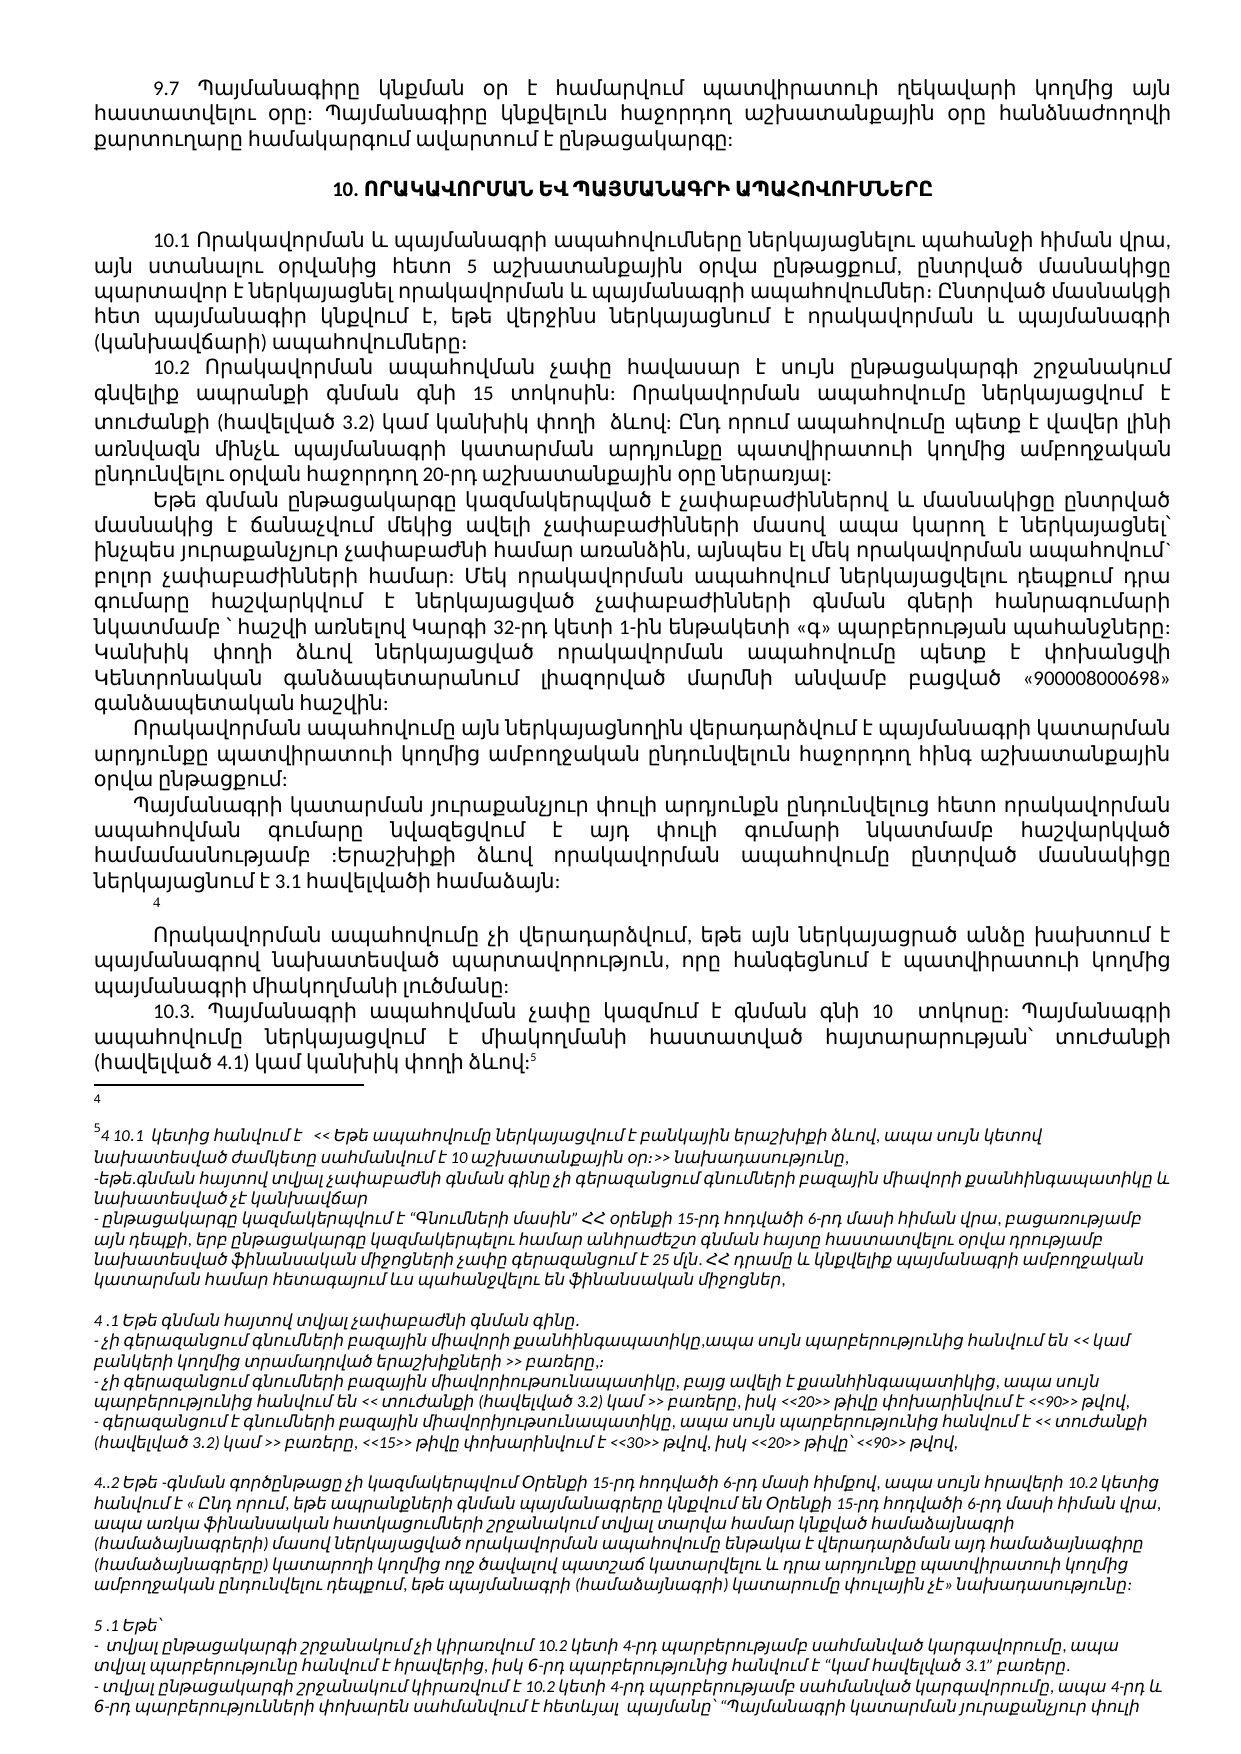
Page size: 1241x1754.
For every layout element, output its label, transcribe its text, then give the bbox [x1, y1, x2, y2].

text Որակավորման ապահովումը այն ներկայացնողին վերադարձվում է պայմանագրի կատարման արդյունքը պատվիրատուի կողմից ամբողջական ընդունվելուն հաջորդող հինգ աշխատանքային օրվա ընթացքում: [94, 716, 1171, 792]
text 10. ՈՐԱԿԱՎՈՐՄԱՆ ԵՎ ՊԱՅՄԱՆԱԳՐԻ ԱՊԱՀՈՎՈՒՄՆԵՐԸ [94, 177, 1171, 202]
text Պայմանագրի կատարման յուրաքանչյուր փուլի արդյունքն ընդունվելուց հետո որակավորման ապահովման գումարը նվազեցվում է այդ փուլի գումարի նկատմամբ հաշվարկված համամասնությամբ :Երաշխիքի ձևով որակավորման ապահովումը ընտրված մասնակիցը ներկայացնում է 3.1 հավելվածի համաձայն: [94, 792, 1171, 893]
text 10.3. Պայմանագրի ապահովման չափը կազմում է գնման գնի 10 տոկոսը: Պայմանագրի ապահովումը ներկայացվում է միակողմանի հաստատված հայտարարության՝ տուժանքի (հավելված 4.1) կամ կանխիկ փողի ձևով: [94, 998, 1171, 1075]
text Որակավորման ապահովումը չի վերադարձվում, եթե այն ներկայացրած անձը խախտում է պայմանագրով նախատեսված պարտավորություն, որը հանգեցնում է պատվիրատուի կողմից պայմանագրի միակողմանի լուծմանը: [94, 922, 1171, 998]
text 10.2 Որակավորման ապահովման չափը հավասար է սույն ընթացակարգի շրջանակում գնվելիք ապրանքի գնման գնի 15 տոկոսին: Որակավորման ապահովումը ներկայացվում է տուժանքի (հավելված 3.2) կամ կանխիկ փողի ձևով: Ընդ որում ապահովումը պետք է վավեր լինի առնվազն մինչև պայմանագրի կատարման արդյունքը պատվիրատուի կողմից ամբողջական ընդունվելու օրվան հաջորդող 20-րդ աշխատանքային օրը ներառյալ: [94, 354, 1171, 487]
text Եթե գնման ընթացակարգը կազմակերպված է չափաբաժիններով և մասնակիցը ընտրված մասնակից է ճանաչվում մեկից ավելի չափաբաժինների մասով ապա կարող է ներկայացնել՝ ինչպես յուրաքանչյուր չափաբաժնի համար առանձին, այնպես էլ մեկ որակավորման ապահովում` բոլոր չափաբաժինների համար: Մեկ որակավորման ապահովում ներկայացվելու դեպքում դրա գումարը հաշվարկվում է ներկայացված չափաբաժինների գնման գների հանրագումարի նկատմամբ ՝ հաշվի առնելով Կարգի 32-րդ կետի 1-ին ենթակետի «գ» պարբերության պահանջները: Կանխիկ փողի ձևով ներկայացված որակավորման ապահովումը պետք է փոխանցվի Կենտրոնական գանձապետարանում լիազորված մարմնի անվամբ բացված «900008000698» գանձապետական հաշվին: [94, 487, 1171, 716]
text 9.7 Պայմանագիրը կնքման օր է համարվում պատվիրատուի ղեկավարի կողմից այն հաստատվելու օրը: Պայմանագիրը կնքվելուն հաջորդող աշխատանքային օրը հանձնաժողովի քարտուղարը համակարգում ավարտում է ընթացակարգը: [94, 75, 1171, 151]
text 10.1 Որակավորման և պայմանագրի ապահովումները ներկայացնելու պահանջի հիման վրա, այն ստանալու օրվանից հետո 5 աշխատանքային օրվա ընթացքում, ընտրված մասնակիցը պարտավոր է ներկայացնել որակավորման և պայմանագրի ապահովումներ։ Ընտրված մասնակցի հետ պայմանագիր կնքվում է, եթե վերջինս ներկայացնում է որակավորման և պայմանագրի (կանխավճարի) ապահովումները։ [94, 227, 1171, 354]
